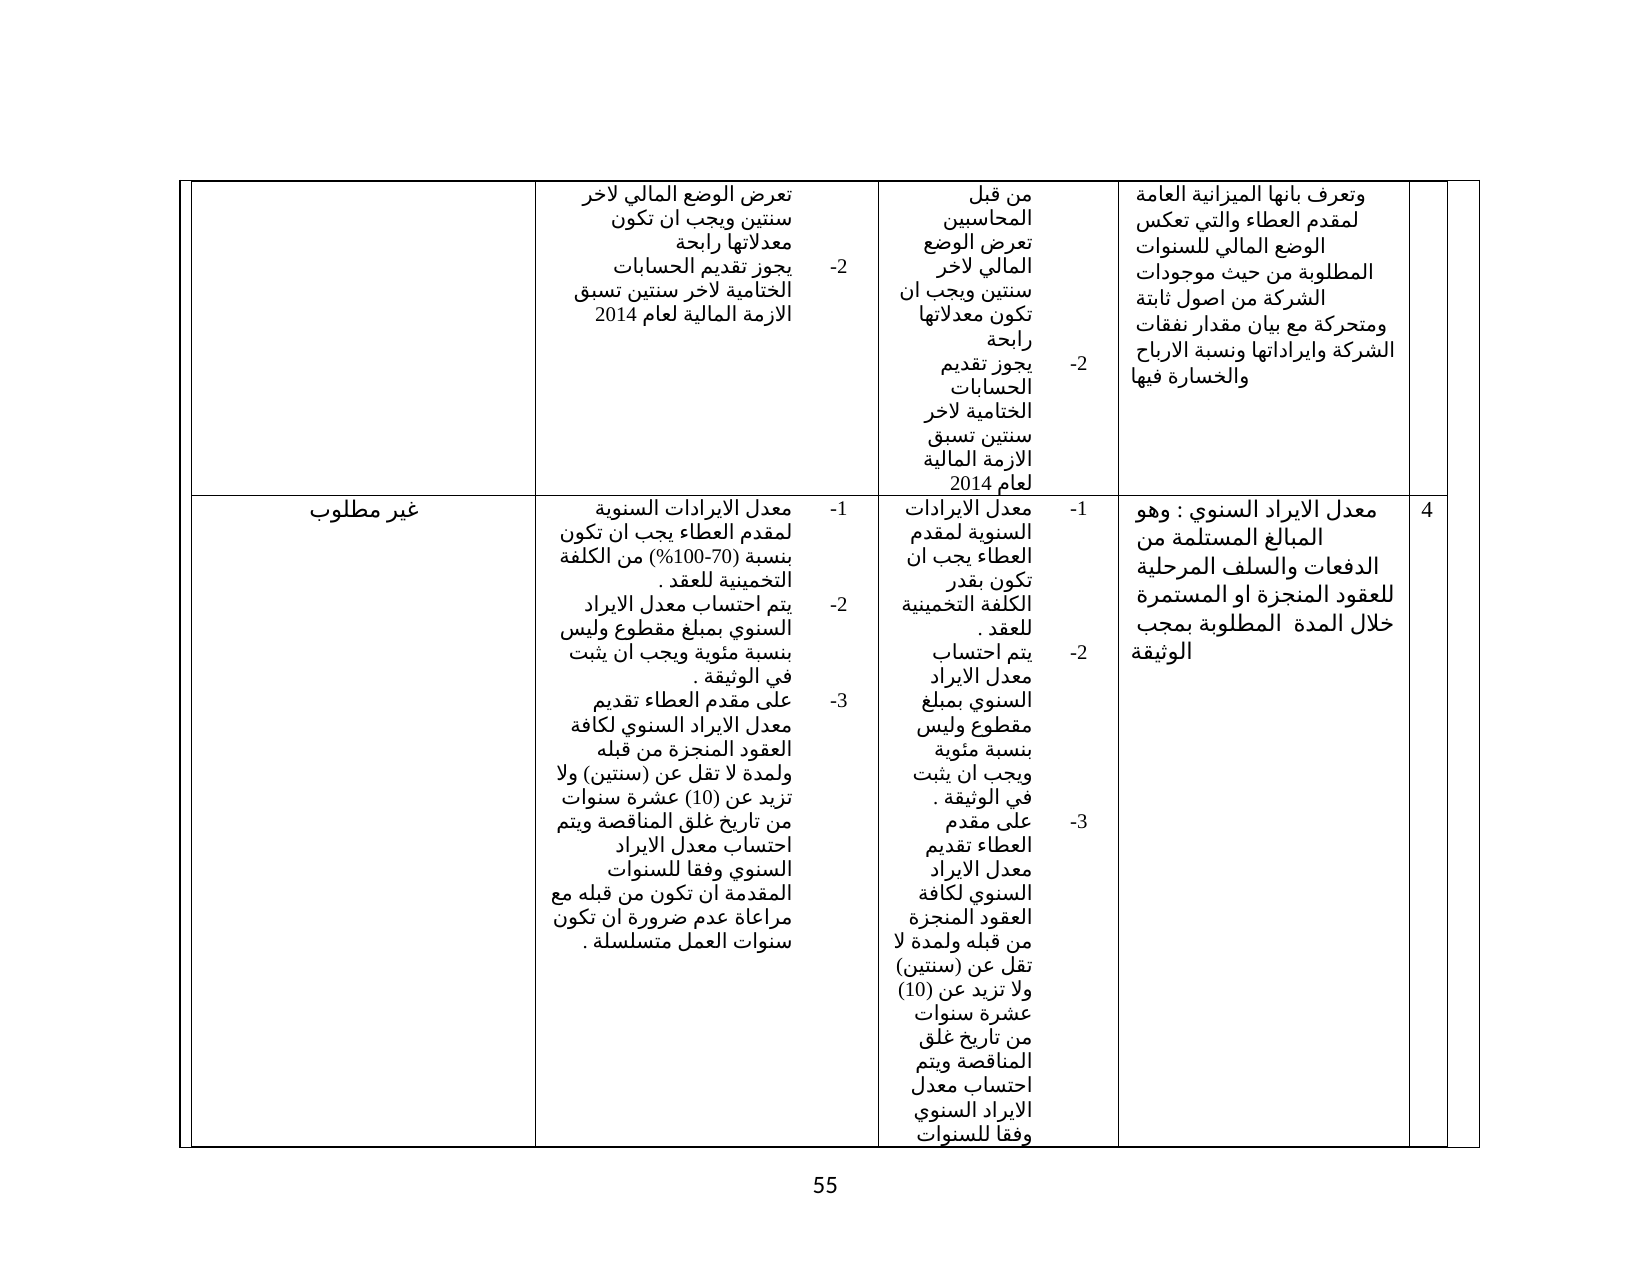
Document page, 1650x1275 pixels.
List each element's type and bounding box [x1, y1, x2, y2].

table_cell [1119, 496, 1409, 1146]
table_cell [192, 182, 535, 495]
table_cell [192, 496, 535, 1146]
table_cell [1448, 181, 1479, 1147]
table_cell [181, 181, 191, 1147]
table_cell [536, 182, 878, 495]
table_cell [1410, 496, 1447, 1146]
table_cell [536, 496, 878, 1146]
table_cell [879, 496, 1118, 1146]
table_cell [1119, 182, 1409, 495]
table_cell [1410, 182, 1447, 495]
table_cell [879, 182, 1118, 495]
